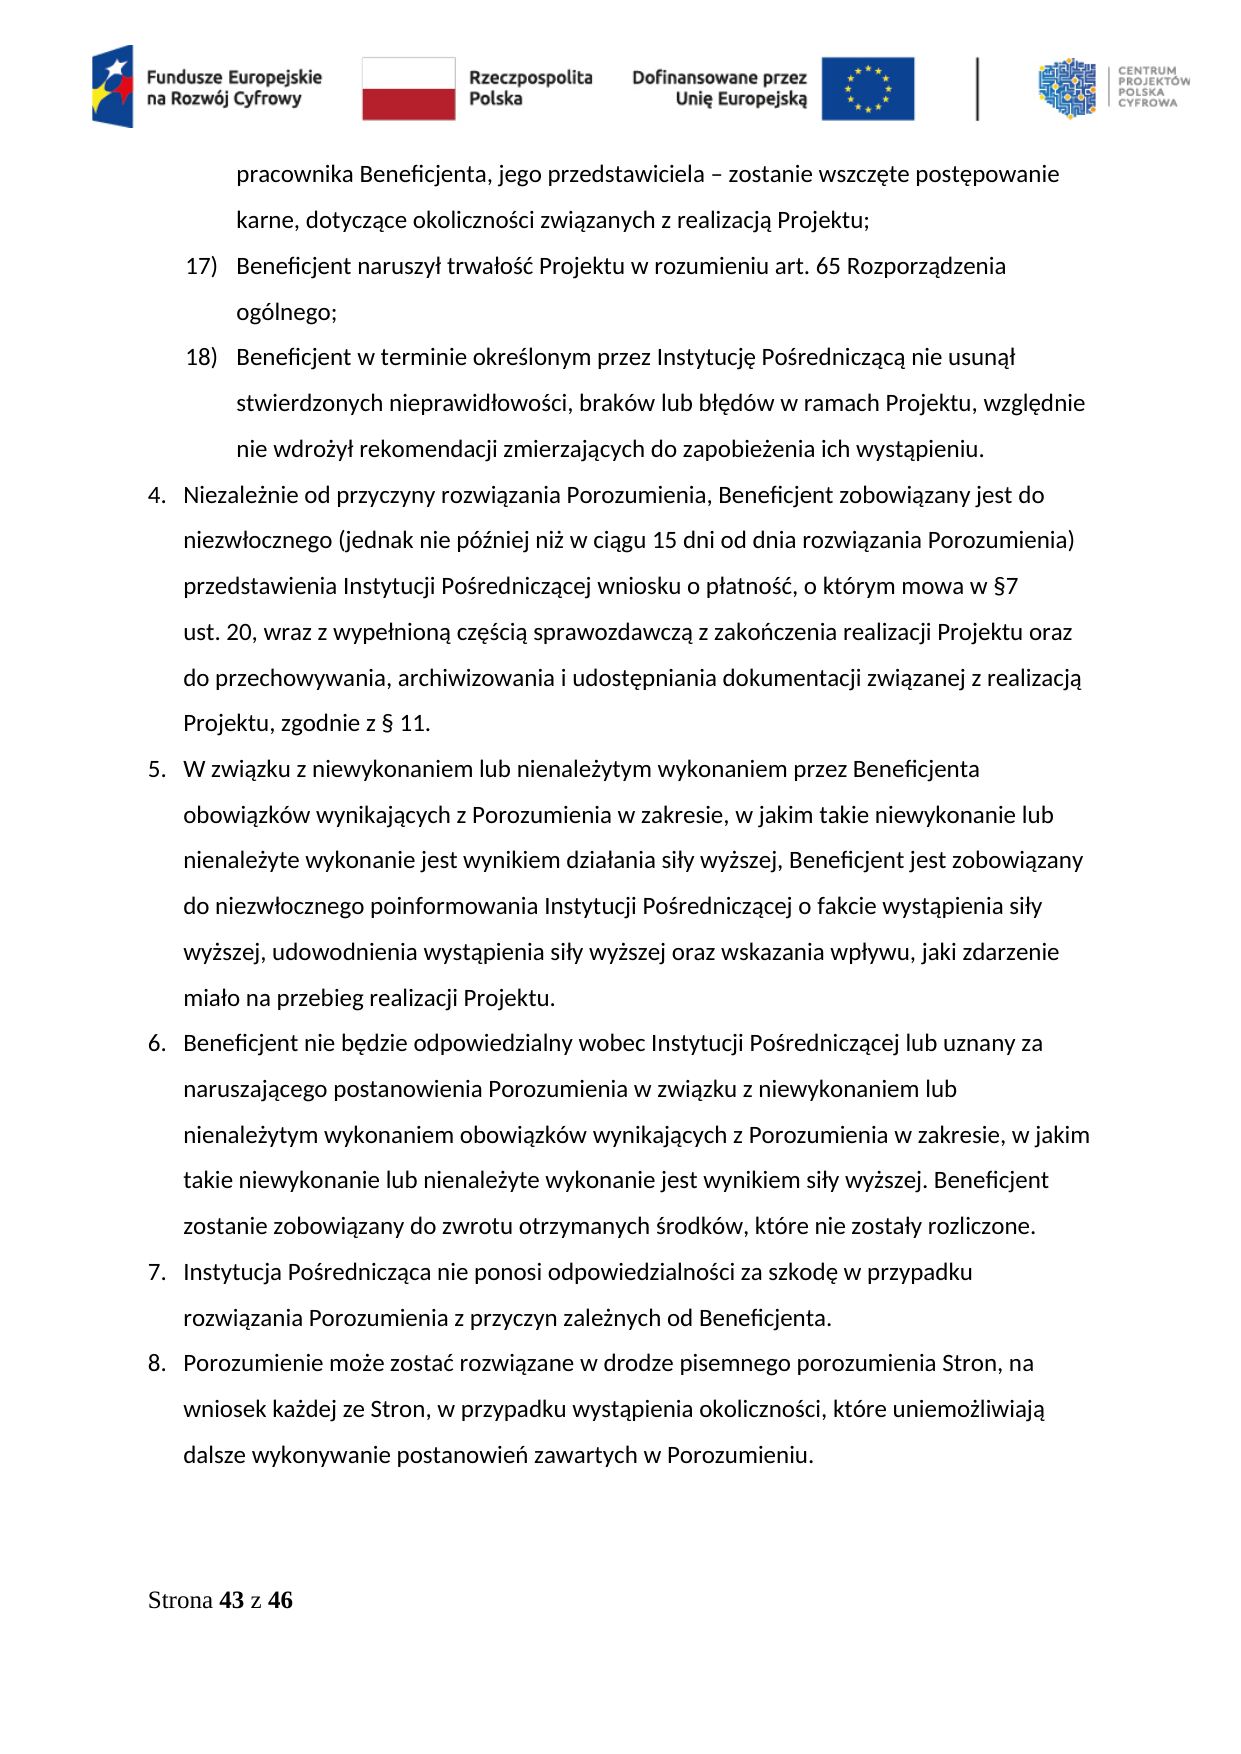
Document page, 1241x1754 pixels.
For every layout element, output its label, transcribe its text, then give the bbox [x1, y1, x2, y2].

picture [92, 45, 1191, 128]
list Beneficjent naruszył trwałość Projektu w rozumieniu art. 65 Rozporządzenia ogólnego; [185, 250, 1093, 326]
list W związku z niewykonaniem lub nienależytym wykonaniem przez Beneficjenta obowiązków wynikających z Porozumienia w zakresie, w jakim takie niewykonanie lub nienależyte wykonanie jest wynikiem działania siły wyższej, Beneficjent jest zobowiązany do niezwłocznego poinformowania Instytucji Pośredniczącej o fakcie wystąpienia siły wyższej, udowodnienia wystąpienia siły wyższej oraz wskazania wpływu, jaki zdarzenie miało na przebieg realizacji Projektu. [148, 753, 1093, 1012]
list Niezależnie od przyczyny rozwiązania Porozumienia, Beneficjent zobowiązany jest do niezwłocznego (jednak nie później niż w ciągu 15 dni od dnia rozwiązania Porozumienia) przedstawienia Instytucji Pośredniczącej wniosku o płatność, o którym mowa w §7 ust. 20, wraz z wypełnioną częścią sprawozdawczą z zakończenia realizacji Projektu oraz do przechowywania, archiwizowania i udostępniania dokumentacji związanej z realizacją Projektu, zgodnie z § 11. [148, 479, 1093, 738]
list Instytucja Pośrednicząca nie ponosi odpowiedzialności za szkodę w przypadku rozwiązania Porozumienia z przyczyn zależnych od Beneficjenta. [148, 1256, 1093, 1332]
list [185, 159, 1093, 235]
list Beneficjent w terminie określonym przez Instytucję Pośredniczącą nie usunął stwierdzonych nieprawidłowości, braków lub błędów w ramach Projektu, względnie nie wdrożył rekomendacji zmierzających do zapobieżenia ich wystąpieniu. [185, 342, 1093, 463]
list Porozumienie może zostać rozwiązane w drodze pisemnego porozumienia Stron, na wniosek każdej ze Stron, w przypadku wystąpienia okoliczności, które uniemożliwiają dalsze wykonywanie postanowień zawartych w Porozumieniu. [148, 1348, 1093, 1469]
list Beneficjent nie będzie odpowiedzialny wobec Instytucji Pośredniczącej lub uznany za naruszającego postanowienia Porozumienia w związku z niewykonaniem lub nienależytym wykonaniem obowiązków wynikających z Porozumienia w zakresie, w jakim takie niewykonanie lub nienależyte wykonanie jest wynikiem siły wyższej. Beneficjent zostanie zobowiązany do zwrotu otrzymanych środków, które nie zostały rozliczone. [148, 1027, 1093, 1241]
